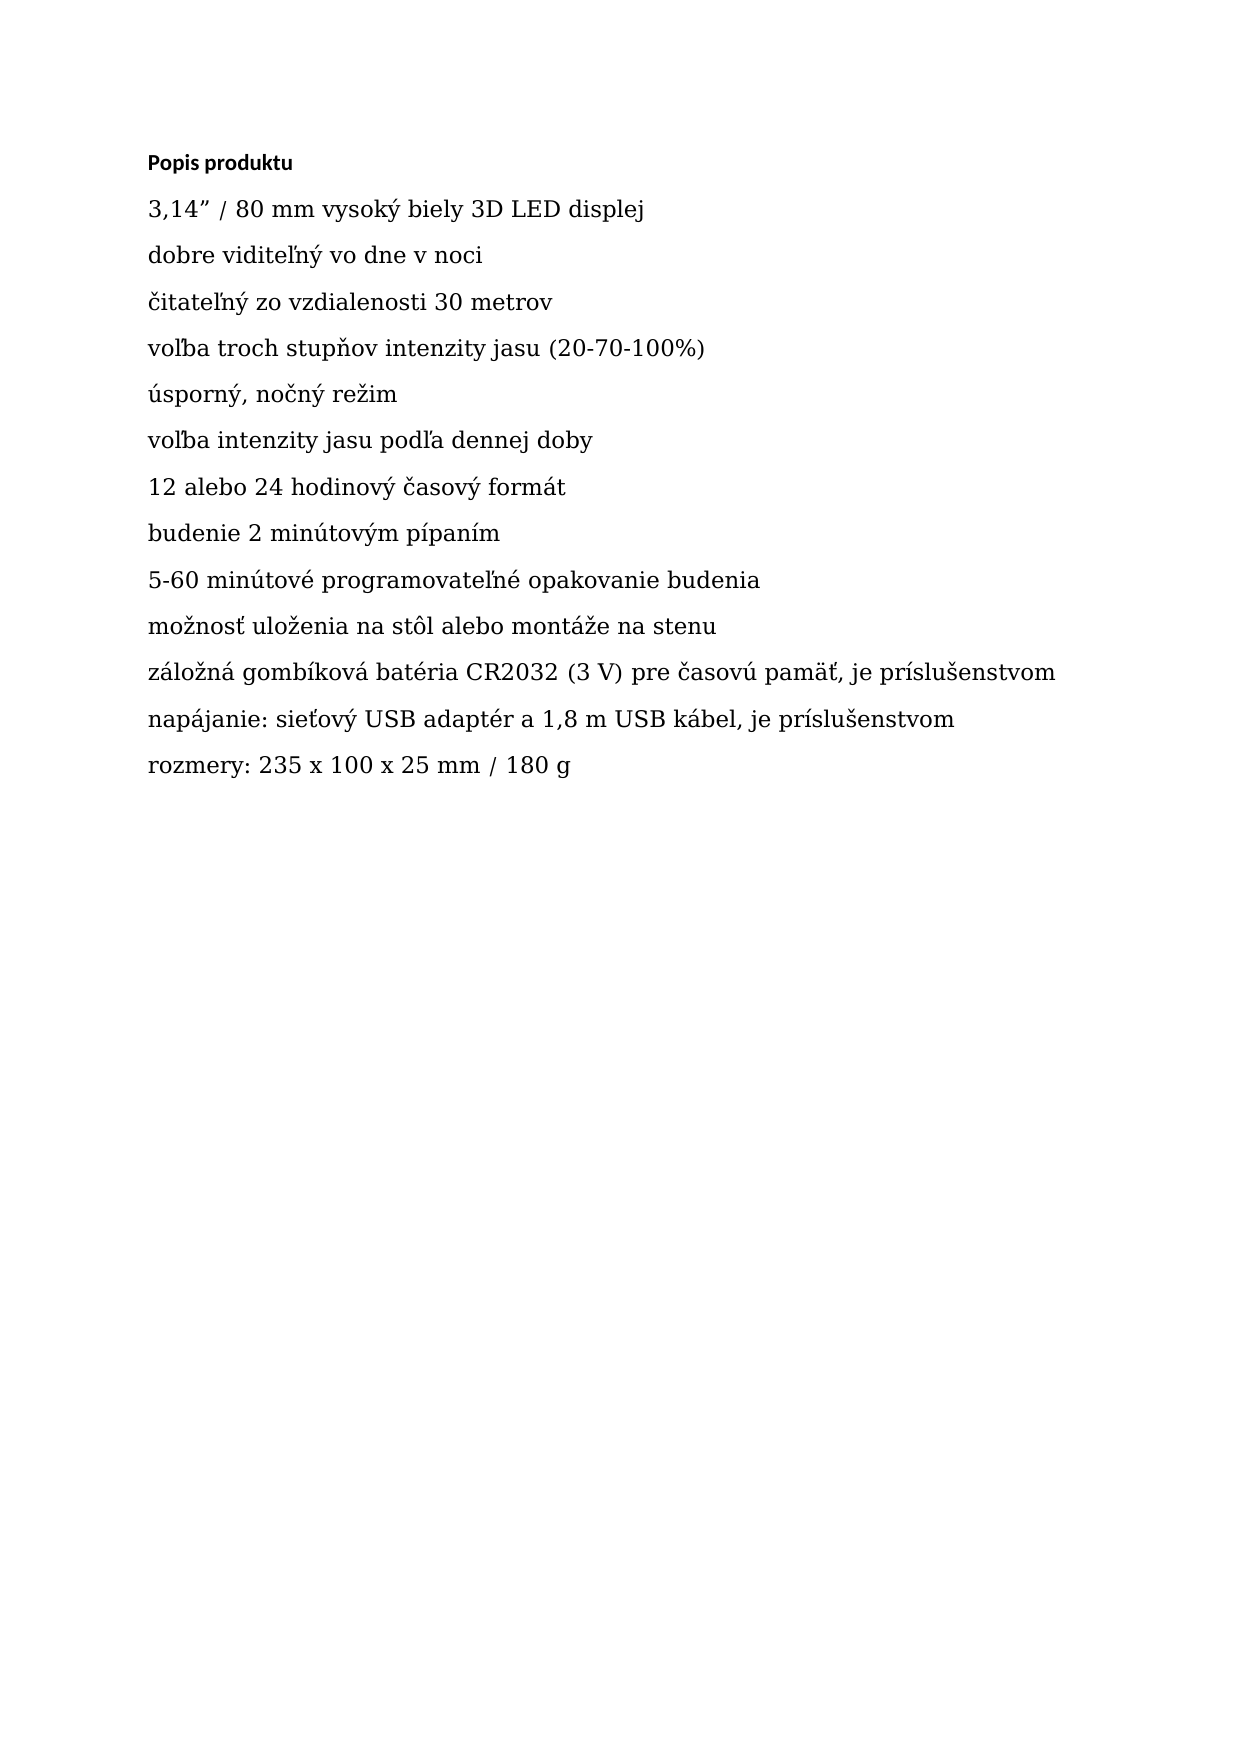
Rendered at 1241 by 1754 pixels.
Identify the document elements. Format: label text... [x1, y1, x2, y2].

text napájanie: sieťový USB adaptér a 1,8 m USB kábel, je príslušenstvom [148, 704, 1093, 732]
text 5-60 minútové programovateľné opakovanie budenia [148, 565, 1093, 593]
text možnosť uloženia na stôl alebo montáže na stenu [148, 612, 1093, 639]
text 12 alebo 24 hodinový časový formát [148, 473, 1093, 500]
text budenie 2 minútovým pípaním [148, 519, 1093, 546]
text dobre viditeľný vo dne v noci [148, 241, 1093, 268]
text voľba troch stupňov intenzity jasu (20-70-100%) [148, 333, 1093, 361]
text záložná gombíková batéria CR2032 (3 V) pre časovú pamäť, je príslušenstvom [148, 658, 1093, 686]
text Popis produktu [148, 148, 1093, 176]
text úsporný, nočný režim [148, 380, 1093, 407]
text rozmery: 235 x 100 x 25 mm / 180 g [148, 751, 1093, 778]
text voľba intenzity jasu podľa dennej doby [148, 426, 1093, 454]
text 3,14” / 80 mm vysoký biely 3D LED displej [148, 194, 1093, 222]
text čitateľný zo vzdialenosti 30 metrov [148, 287, 1093, 315]
